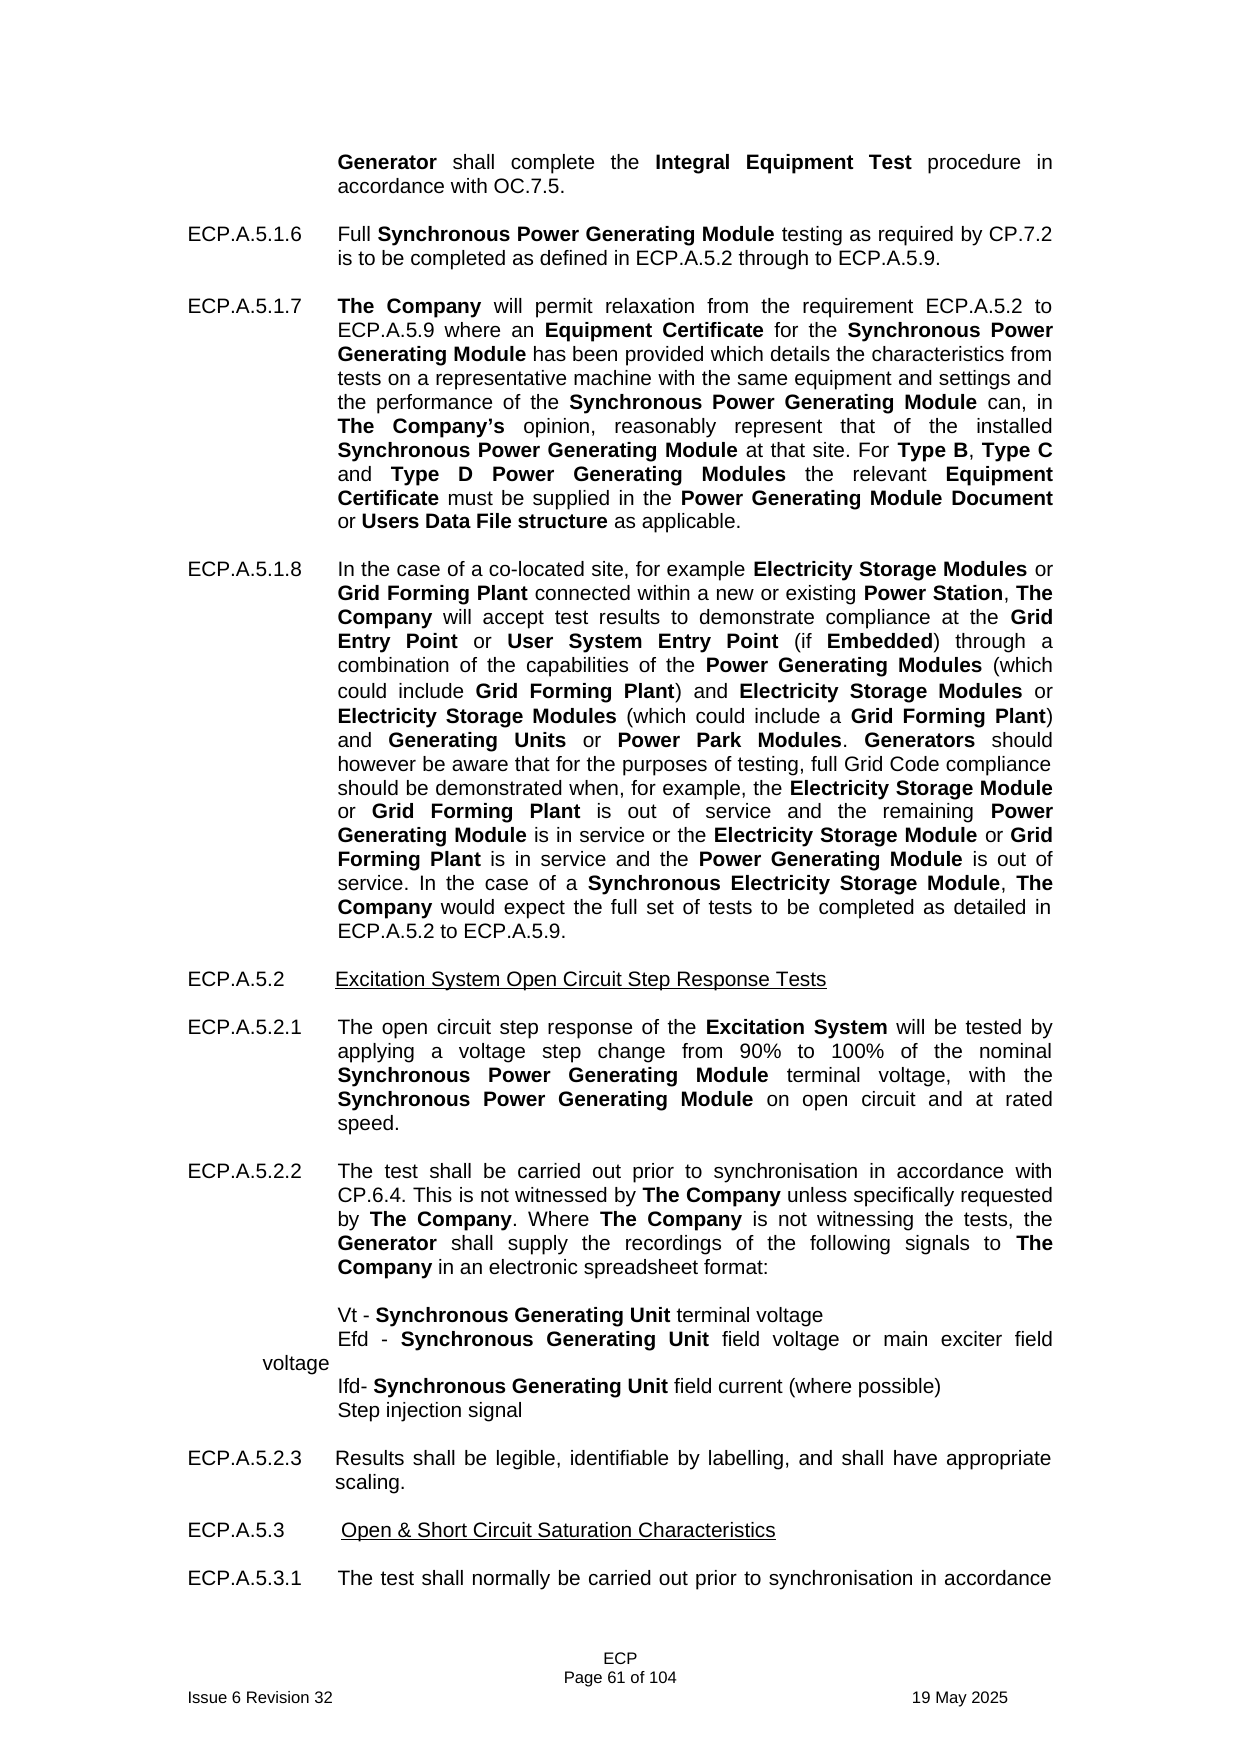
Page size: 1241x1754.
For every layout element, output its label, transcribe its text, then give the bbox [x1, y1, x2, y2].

text ECP.A.5.2.1 The open circuit step response of the Excitation System will be tested by applying a voltage step change from 90% to 100% of the nominal Synchronous Power Generating Module terminal voltage, with the Synchronous Power Generating Module on open circuit and at rated speed. [187, 1015, 1053, 1135]
text ECP.A.5.2.2 The test shall be carried out prior to synchronisation in accordance with CP.6.4. This is not witnessed by The Company unless specifically requested by The Company. Where The Company is not witnessing the tests, the Generator shall supply the recordings of the following signals to The Company in an electronic spreadsheet format: [187, 1159, 1053, 1278]
text ECP.A.5.1.7 The Company will permit relaxation from the requirement ECP.A.5.2 to ECP.A.5.9 where an Equipment Certificate for the Synchronous Power Generating Module has been provided which details the characteristics from tests on a representative machine with the same equipment and settings and the performance of the Synchronous Power Generating Module can, in The Company’s opinion, reasonably represent that of the installed Synchronous Power Generating Module at that site. For Type B, Type C and Type D Power Generating Modules the relevant Equipment Certificate must be supplied in the Power Generating Module Document or Users Data File structure as applicable. [187, 294, 1053, 533]
text ECP.A.5.2.3 Results shall be legible, identifiable by labelling, and shall have appropriate scaling. [187, 1446, 1053, 1494]
text ECP.A.5.1.6 Full Synchronous Power Generating Module testing as required by CP.7.2 is to be completed as defined in ECP.A.5.2 through to ECP.A.5.9. [187, 222, 1053, 270]
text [187, 150, 1053, 198]
subtitle ECP.A.5.2 Excitation System Open Circuit Step Response Tests [187, 967, 1053, 991]
subtitle ECP.A.5.3 Open & Short Circuit Saturation Characteristics [187, 1518, 1053, 1542]
text Vt - Synchronous Generating Unit terminal voltage [262, 1302, 1053, 1326]
text ECP.A.5.1.8 In the case of a co-located site, for example Electricity Storage Modules or Grid Forming Plant connected within a new or existing Power Station, The Company will accept test results to demonstrate compliance at the Grid Entry Point or User System Entry Point (if Embedded) through a combination of the capabilities of the Power Generating Modules (which could include Grid Forming Plant) and Electricity Storage Modules or Electricity Storage Modules (which could include a Grid Forming Plant) and Generating Units or Power Park Modules. Generators should however be aware that for the purposes of testing, full Grid Code compliance should be demonstrated when, for example, the Electricity Storage Module or Grid Forming Plant is out of service and the remaining Power Generating Module is in service or the Electricity Storage Module or Grid Forming Plant is in service and the Power Generating Module is out of service. In the case of a Synchronous Electricity Storage Module, The Company would expect the full set of tests to be completed as detailed in ECP.A.5.2 to ECP.A.5.9. [187, 557, 1053, 943]
text Step injection signal [262, 1398, 1053, 1422]
text Ifd- Synchronous Generating Unit field current (where possible) [262, 1374, 1053, 1398]
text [187, 1566, 1053, 1590]
text Efd - Synchronous Generating Unit field voltage or main exciter field voltage [262, 1326, 1053, 1374]
